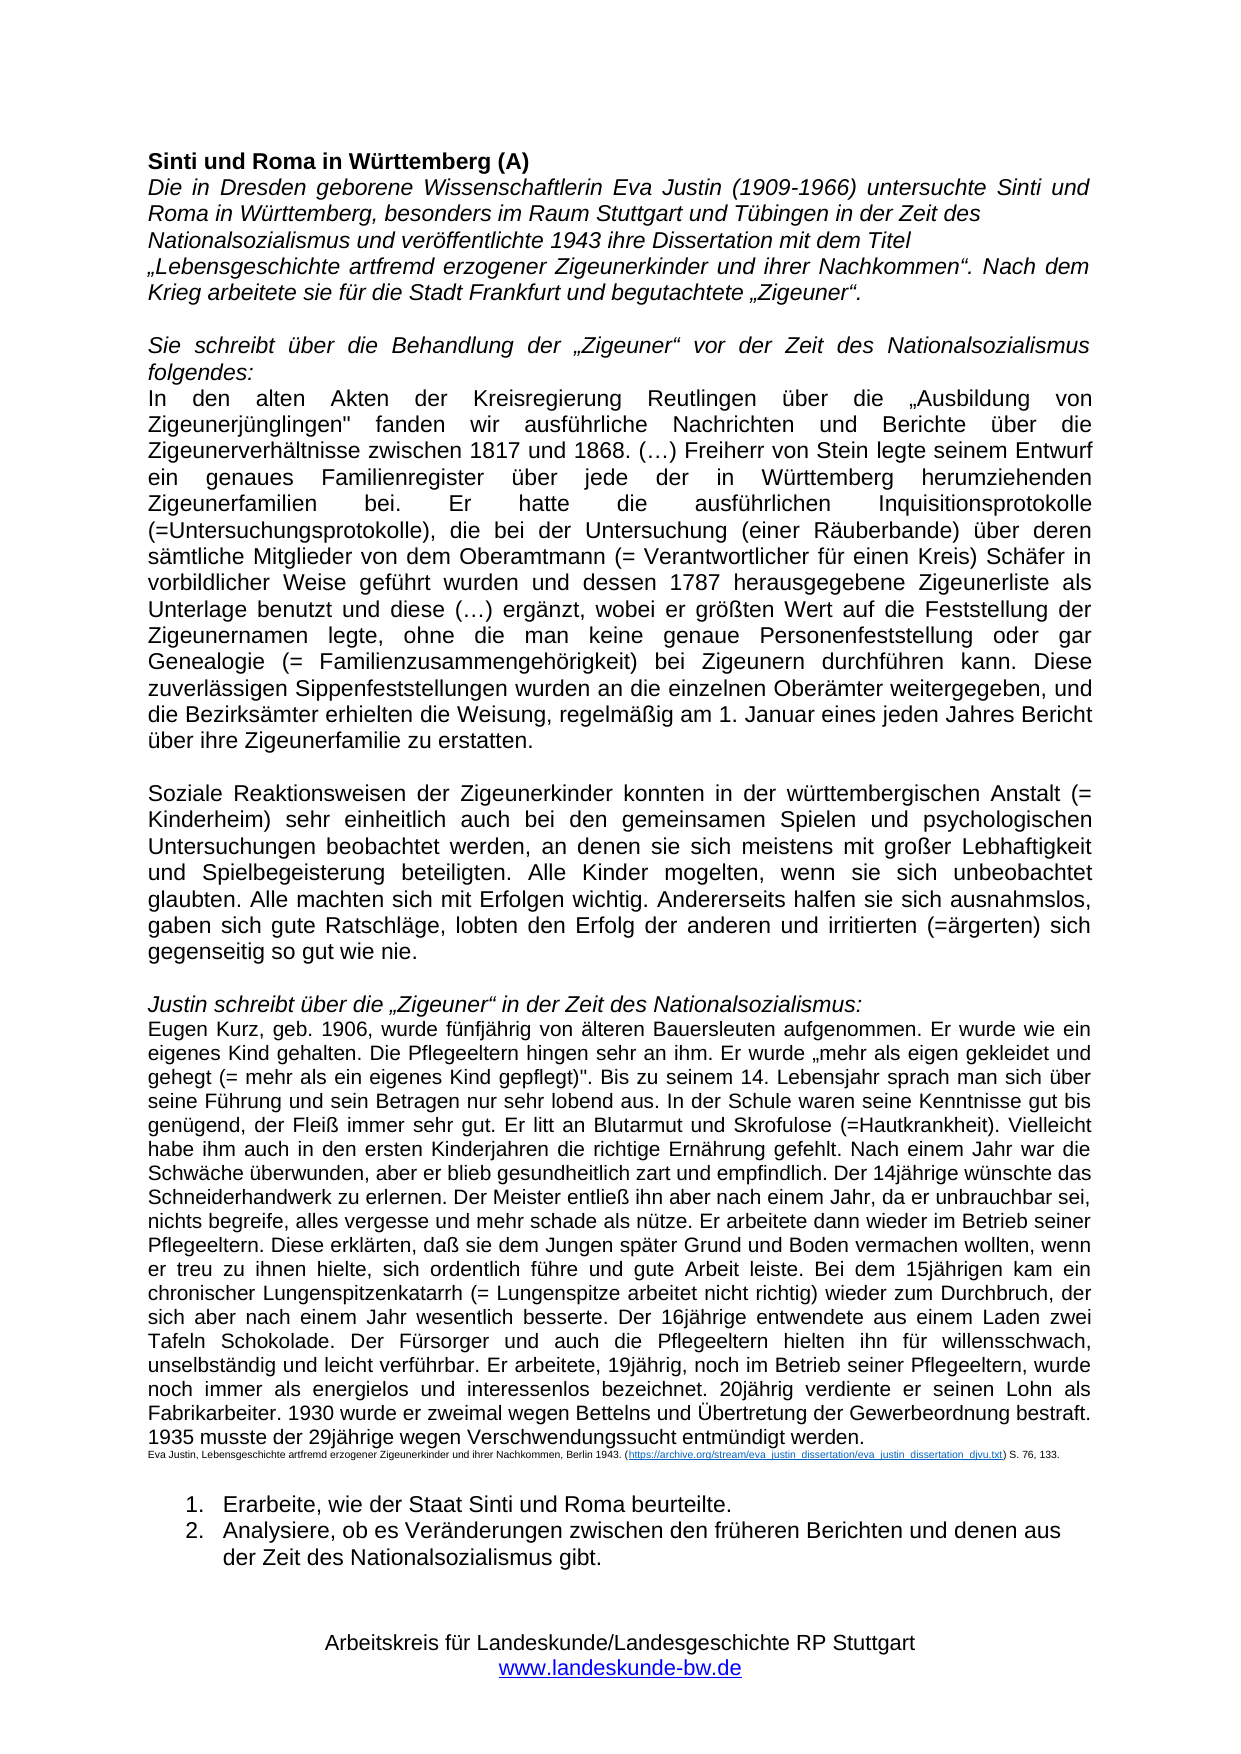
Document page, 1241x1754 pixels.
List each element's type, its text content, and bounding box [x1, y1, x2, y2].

text Die in Dresden geborene Wissenschaftlerin Eva Justin (1909-1966) untersuchte Sinti und Roma in Württemberg, besonders im Raum Stuttgart und Tübingen in der Zeit des [148, 174, 1093, 227]
text Eugen Kurz, geb. 1906, wurde fünfjährig von älteren Bauersleuten aufgenommen. Er wurde wie ein eigenes Kind gehalten. Die Pflegeeltern hingen sehr an ihm. Er wurde „mehr als eigen gekleidet und gehegt (= mehr als ein eigenes Kind gepflegt)". Bis zu seinem 14. Lebensjahr sprach man sich über seine Führung und sein Betragen nur sehr lobend aus. In der Schule waren seine Kenntnisse gut bis genügend, der Fleiß immer sehr gut. Er litt an Blutarmut und Skrofulose (=Hautkrankheit). Vielleicht habe ihm auch in den ersten Kinderjahren die richtige Ernährung gefehlt. Nach einem Jahr war die Schwäche überwunden, aber er blieb gesundheitlich zart und empfindlich. Der 14jährige wünschte das Schneiderhandwerk zu erlernen. Der Meister entließ ihn aber nach einem Jahr, da er unbrauchbar sei, nichts begreife, alles vergesse und mehr schade als nütze. Er arbeitete dann wieder im Betrieb seiner Pflegeeltern. Diese erklärten, daß sie dem Jungen später Grund und Boden vermachen wollten, wenn er treu zu ihnen hielte, sich ordentlich führe und gute Arbeit leiste. Bei dem 15jährigen kam ein chronischer Lungenspitzenkatarrh (= Lungenspitze arbeitet nicht richtig) wieder zum Durchbruch, der sich aber nach einem Jahr wesentlich besserte. Der 16jährige entwendete aus einem Laden zwei Tafeln Schokolade. Der Fürsorger und auch die Pflegeeltern hielten ihn für willensschwach, unselbständig und leicht verführbar. Er arbeitete, 19jährig, noch im Betrieb seiner Pflegeeltern, wurde noch immer als energielos und interessenlos bezeichnet. 20jährig verdiente er seinen Lohn als Fabrikarbeiter. 1930 wurde er zweimal wegen Bettelns und Übertretung der Gewerbeordnung bestraft. 1935 musste der 29jährige wegen Verschwendungssucht entmündigt werden. [148, 1017, 1093, 1448]
text Sinti und Roma in Württemberg (A) [148, 148, 1093, 174]
text In den alten Akten der Kreisregierung Reutlingen über die „Ausbildung von Zigeunerjünglingen" fanden wir ausführliche Nachrichten und Berichte über die Zigeunerverhältnisse zwischen 1817 und 1868. (…) Freiherr von Stein legte seinem Entwurf ein genaues Familienregister über jede der in Württemberg herumziehenden Zigeunerfamilien bei. Er hatte die ausführlichen Inquisitionsprotokolle (=Untersuchungsprotokolle), die bei der Untersuchung (einer Räuberbande) über deren sämtliche Mitglieder von dem Oberamtmann (= Verantwortlicher für einen Kreis) Schäfer in vorbildlicher Weise geführt wurden und dessen 1787 herausgegebene Zigeunerliste als Unterlage benutzt und diese (…) ergänzt, wobei er größten Wert auf die Feststellung der Zigeunernamen legte, ohne die man keine genaue Personenfeststellung oder gar Genealogie (= Familienzusammengehörigkeit) bei Zigeunern durchführen kann. Diese zuverlässigen Sippenfeststellungen wurden an die einzelnen Oberämter weitergegeben, und die Bezirksämter erhielten die Weisung, regelmäßig am 1. Januar eines jeden Jahres Bericht über ihre Zigeunerfamilie zu erstatten. [148, 385, 1093, 754]
list Analysiere, ob es Veränderungen zwischen den früheren Berichten und denen aus der Zeit des Nationalsozialismus gibt. [185, 1517, 1093, 1570]
text „Lebensgeschichte artfremd erzogener Zigeunerkinder und ihrer Nachkommen“. Nach dem Krieg arbeitete sie für die Stadt Frankfurt und begutachtete „Zigeuner“. [148, 253, 1093, 306]
text Nationalsozialismus und veröffentlichte 1943 ihre Dissertation mit dem Titel [148, 227, 1093, 253]
text Sie schreibt über die Behandlung der „Zigeuner“ vor der Zeit des Nationalsozialismus folgendes: [148, 332, 1093, 385]
text Justin schreibt über die „Zigeuner“ in der Zeit des Nationalsozialismus: [148, 991, 1093, 1017]
list Erarbeite, wie der Staat Sinti und Roma beurteilte. [185, 1491, 1093, 1517]
text Soziale Reaktionsweisen der Zigeunerkinder konnten in der württembergischen Anstalt (= Kinderheim) sehr einheitlich auch bei den gemeinsamen Spielen und psychologischen Untersuchungen beobachtet werden, an denen sie sich meistens mit großer Lebhaftigkeit und Spielbegeisterung beteiligten. Alle Kinder mogelten, wenn sie sich unbeobachtet glaubten. Alle machten sich mit Erfolgen wichtig. Andererseits halfen sie sich ausnahmslos, gaben sich gute Ratschläge, lobten den Erfolg der anderen und irritierten (=ärgerten) sich gegenseitig so gut wie nie. [148, 780, 1093, 964]
text Eva Justin, Lebensgeschichte artfremd erzogener Zigeunerkinder und ihrer Nachkommen, Berlin 1943. (https://archive.org/stream/eva_justin_dissertation/eva_justin_dissertation_djvu.txt) S. 76, 133. [148, 1448, 1093, 1461]
